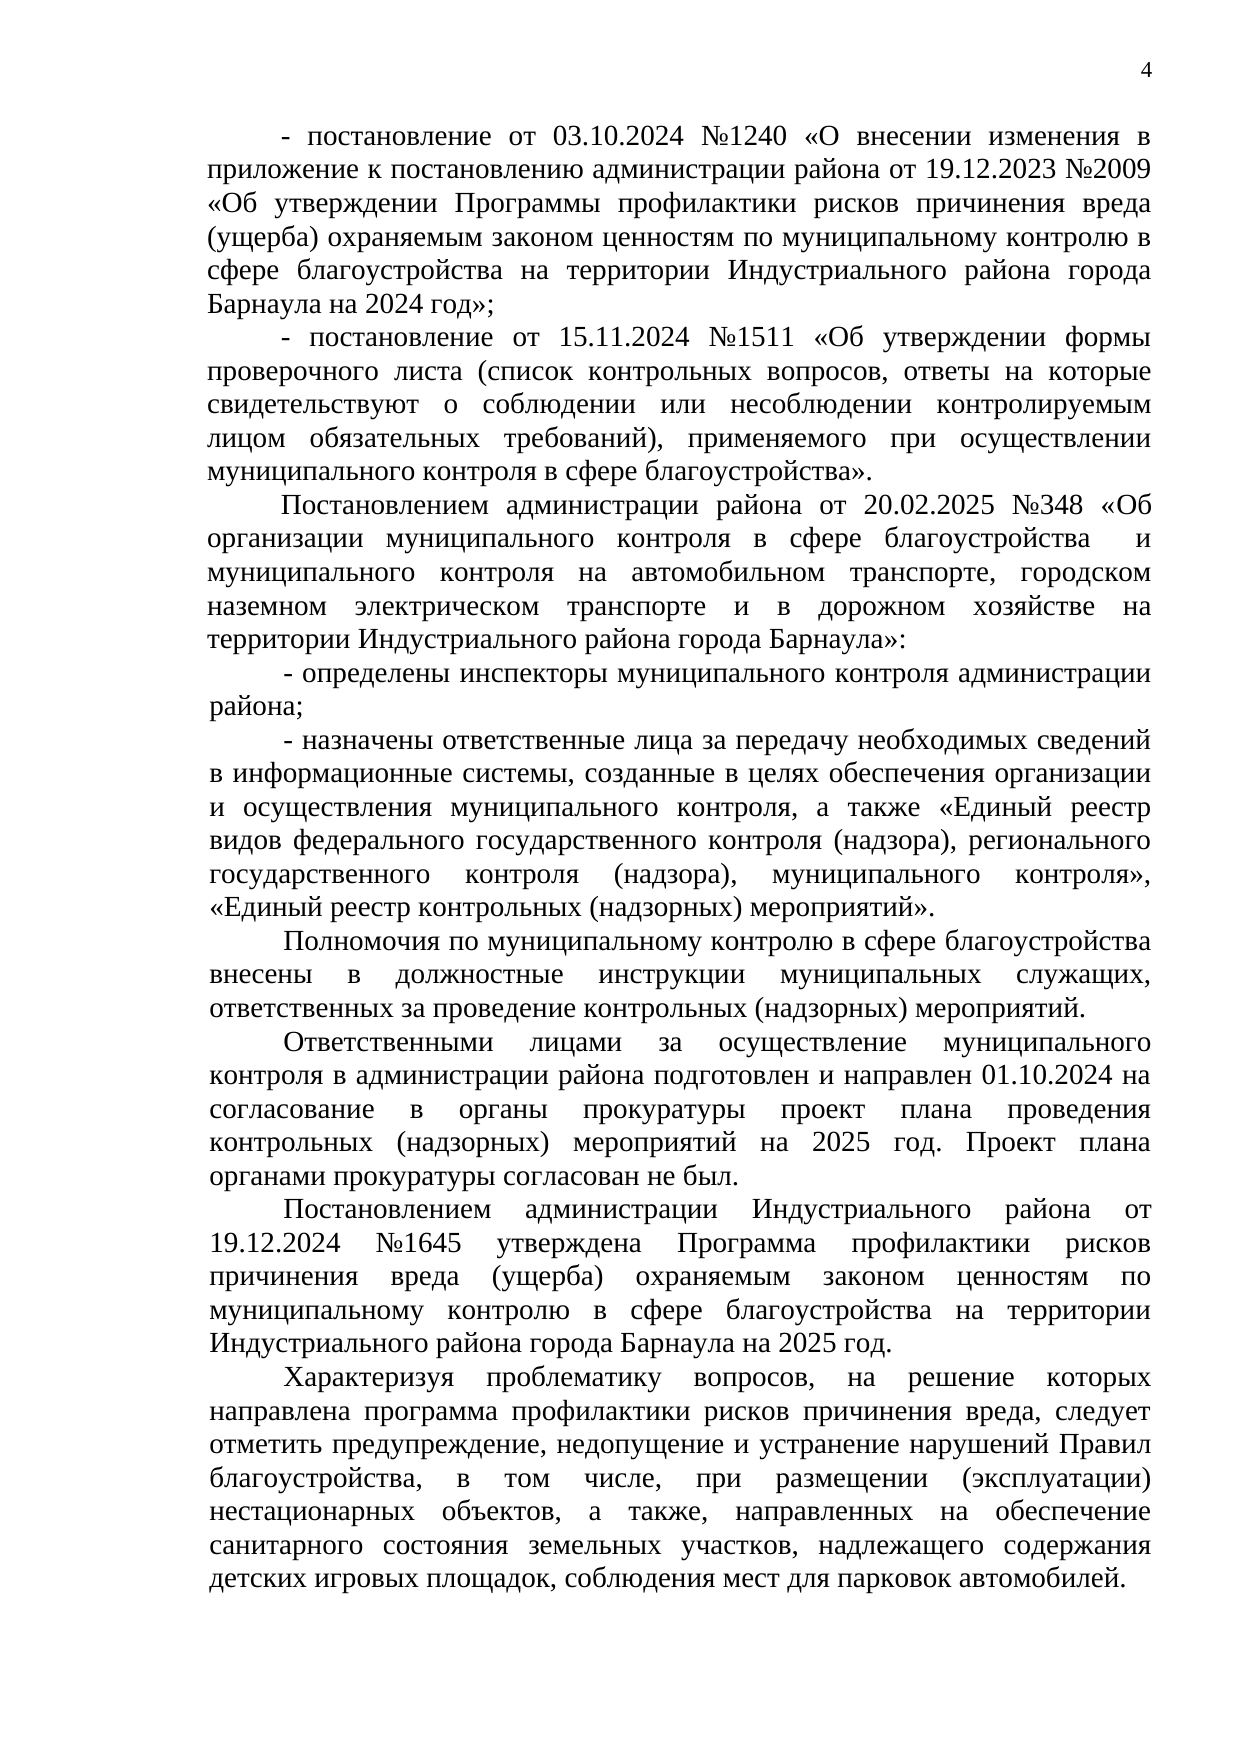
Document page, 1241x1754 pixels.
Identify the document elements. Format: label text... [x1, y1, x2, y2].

text - постановление от 15.11.2024 №1511 «Об утверждении формы проверочного листа (список контрольных вопросов, ответы на которые свидетельствуют о соблюдении или несоблюдении контролируемым лицом обязательных требований), применяемого при осуществлении муниципального контроля в сфере благоустройства». [207, 319, 1152, 487]
text Характеризуя проблематику вопросов, на решение которых направлена программа профилактики рисков причинения вреда, следует отметить предупреждение, недопущение и устранение нарушений Правил благоустройства, в том числе, при размещении (эксплуатации) нестационарных объектов, а также, направленных на обеспечение санитарного состояния земельных участков, надлежащего содержания детских игровых площадок, соблюдения мест для парковок автомобилей. [209, 1359, 1152, 1594]
text Ответственными лицами за осуществление муниципального контроля в администрации района подготовлен и направлен 01.10.2024 на согласование в органы прокуратуры проект плана проведения контрольных (надзорных) мероприятий на 2025 год. Проект плана органами прокуратуры согласован не был. [209, 1024, 1152, 1191]
text Постановлением администрации Индустриального района от 19.12.2024 №1645 утверждена Программа профилактики рисков причинения вреда (ущерба) охраняемым законом ценностям по муниципальному контролю в сфере благоустройства на территории Индустриального района города Барнаула на 2025 год. [209, 1191, 1152, 1359]
text Постановлением администрации района от 20.02.2025 №348 «Об организации муниципального контроля в сфере благоустройства и муниципального контроля на автомобильном транспорте, городском наземном электрическом транспорте и в дорожном хозяйстве на территории Индустриального района города Барнаула»: [207, 487, 1152, 655]
text Полномочия по муниципальному контролю в сфере благоустройства внесены в должностные инструкции муниципальных служащих, ответственных за проведение контрольных (надзорных) мероприятий. [209, 923, 1152, 1024]
text - постановление от 03.10.2024 №1240 «О внесении изменения в приложение к постановлению администрации района от 19.12.2023 №2009 «Об утверждении Программы профилактики рисков причинения вреда (ущерба) охраняемым законом ценностям по муниципальному контролю в сфере благоустройства на территории Индустриального района города Барнаула на 2024 год»; [207, 118, 1152, 319]
text - назначены ответственные лица за передачу необходимых сведений в информационные системы, созданные в целях обеспечения организации и осуществления муниципального контроля, а также «Единый реестр видов федерального государственного контроля (надзора), регионального государственного контроля (надзора), муниципального контроля», «Единый реестр контрольных (надзорных) мероприятий». [209, 722, 1152, 923]
text - определены инспекторы муниципального контроля администрации района; [209, 655, 1152, 722]
